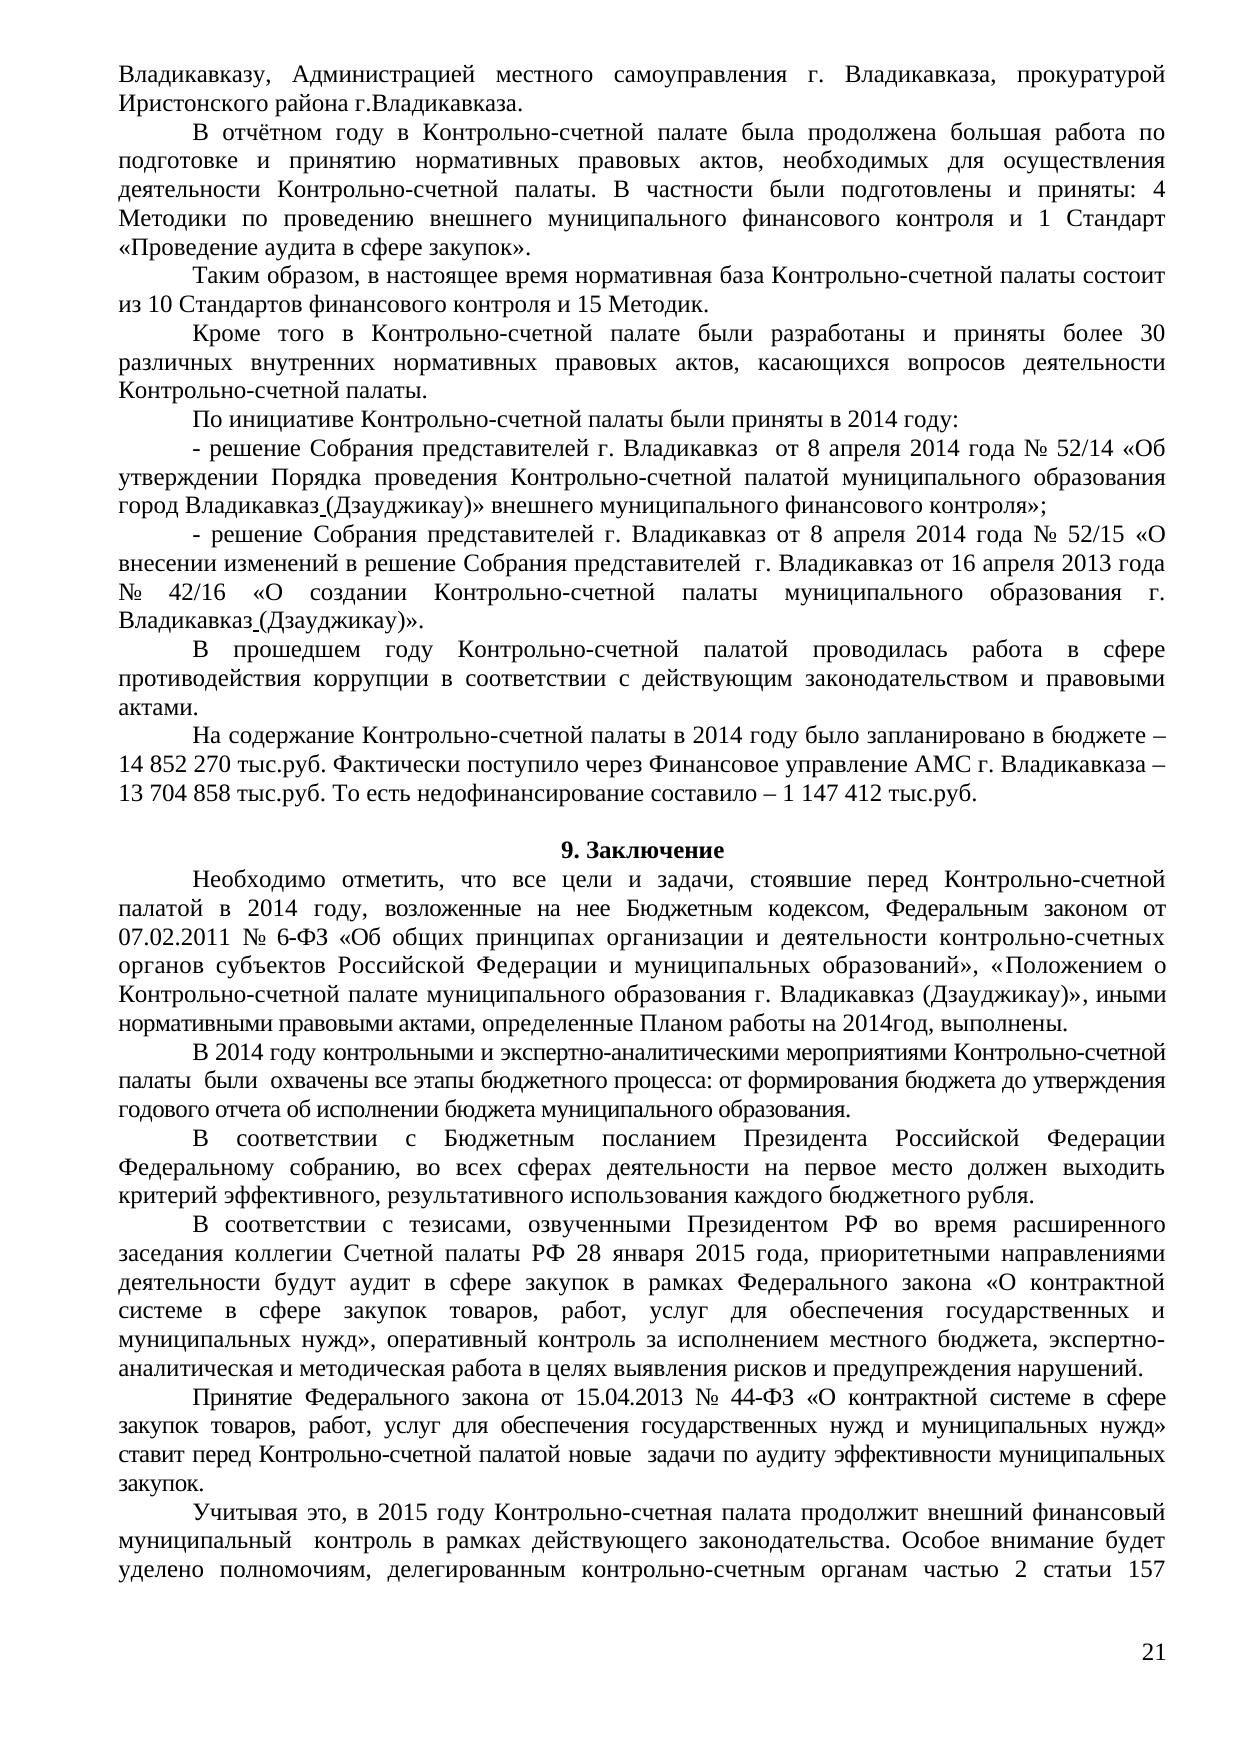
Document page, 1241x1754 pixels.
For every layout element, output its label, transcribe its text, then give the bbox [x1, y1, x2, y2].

text Принятие Федерального закона от 15.04.2013 № 44-ФЗ «О контрактной системе в сфере закупок товаров, работ, услуг для обеспечения государственных нужд и муниципальных нужд» ставит перед Контрольно-счетной палатой новые задачи по аудиту эффективности муниципальных закупок. [118, 1382, 1167, 1497]
text В отчётном году в Контрольно-счетной палате была продолжена большая работа по подготовке и принятию нормативных правовых актов, необходимых для осуществления деятельности Контрольно-счетной палаты. В частности были подготовлены и приняты: 4 Методики по проведению внешнего муниципального финансового контроля и 1 Стандарт «Проведение аудита в сфере закупок». [118, 117, 1167, 260]
text В 2014 году контрольными и экспертно-аналитическими мероприятиями Контрольно-счетной палаты были охвачены все этапы бюджетного процесса: от формирования бюджета до утверждения годового отчета об исполнении бюджета муниципального образования. [118, 1037, 1167, 1123]
text По инициативе Контрольно-счетной палаты были приняты в 2014 году: [118, 404, 1167, 433]
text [118, 1497, 1167, 1583]
text В прошедшем году Контрольно-счетной палатой проводилась работа в сфере противодействия коррупции в соответствии с действующим законодательством и правовыми актами. [118, 634, 1167, 720]
text - решение Собрания представителей г. Владикавказ от 8 апреля 2014 года № 52/15 «О внесении изменений в решение Собрания представителей г. Владикавказ от 16 апреля 2013 года № 42/16 «О создании Контрольно-счетной палаты муниципального образования г. Владикавказ (Дзауджикау)». [118, 519, 1167, 634]
text В соответствии с Бюджетным посланием Президента Российской Федерации Федеральному собранию, во всех сферах деятельности на первое место должен выходить критерий эффективного, результативного использования каждого бюджетного рубля. [118, 1123, 1167, 1209]
text Необходимо отметить, что все цели и задачи, стоявшие перед Контрольно-счетной палатой в 2014 году, возложенные на нее Бюджетным кодексом, Федеральным законом от 07.02.2011 № 6-ФЗ «Об общих принципах организации и деятельности контрольно-счетных органов субъектов Российской Федерации и муниципальных образований», «Положением о Контрольно-счетной палате муниципального образования г. Владикавказ (Дзауджикау)», иными нормативными правовыми актами, определенные Планом работы на 2014год, выполнены. [118, 864, 1167, 1037]
text 9. Заключение [118, 835, 1167, 864]
text Таким образом, в настоящее время нормативная база Контрольно-счетной палаты состоит из 10 Стандартов финансового контроля и 15 Методик. [118, 260, 1167, 318]
text На содержание Контрольно-счетной палаты в 2014 году было запланировано в бюджете – 14 852 270 тыс.руб. Фактически поступило через Финансовое управление АМС г. Владикавказа – 13 704 858 тыс.руб. То есть недофинансирование составило – 1 147 412 тыс.руб. [118, 720, 1167, 807]
text В соответствии с тезисами, озвученными Президентом РФ во время расширенного заседания коллегии Счетной палаты РФ 28 января 2015 года, приоритетными направлениями деятельности будут аудит в сфере закупок в рамках Федерального закона «О контрактной системе в сфере закупок товаров, работ, услуг для обеспечения государственных и муниципальных нужд», оперативный контроль за исполнением местного бюджета, экспертно-аналитическая и методическая работа в целях выявления рисков и предупреждения нарушений. [118, 1209, 1167, 1382]
text Кроме того в Контрольно-счетной палате были разработаны и приняты более 30 различных внутренних нормативных правовых актов, касающихся вопросов деятельности Контрольно-счетной палаты. [118, 318, 1167, 404]
text - решение Собрания представителей г. Владикавказ от 8 апреля 2014 года № 52/14 «Об утверждении Порядка проведения Контрольно-счетной палатой муниципального образования город Владикавказ (Дзауджикау)» внешнего муниципального финансового контроля»; [118, 433, 1167, 519]
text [118, 59, 1167, 117]
